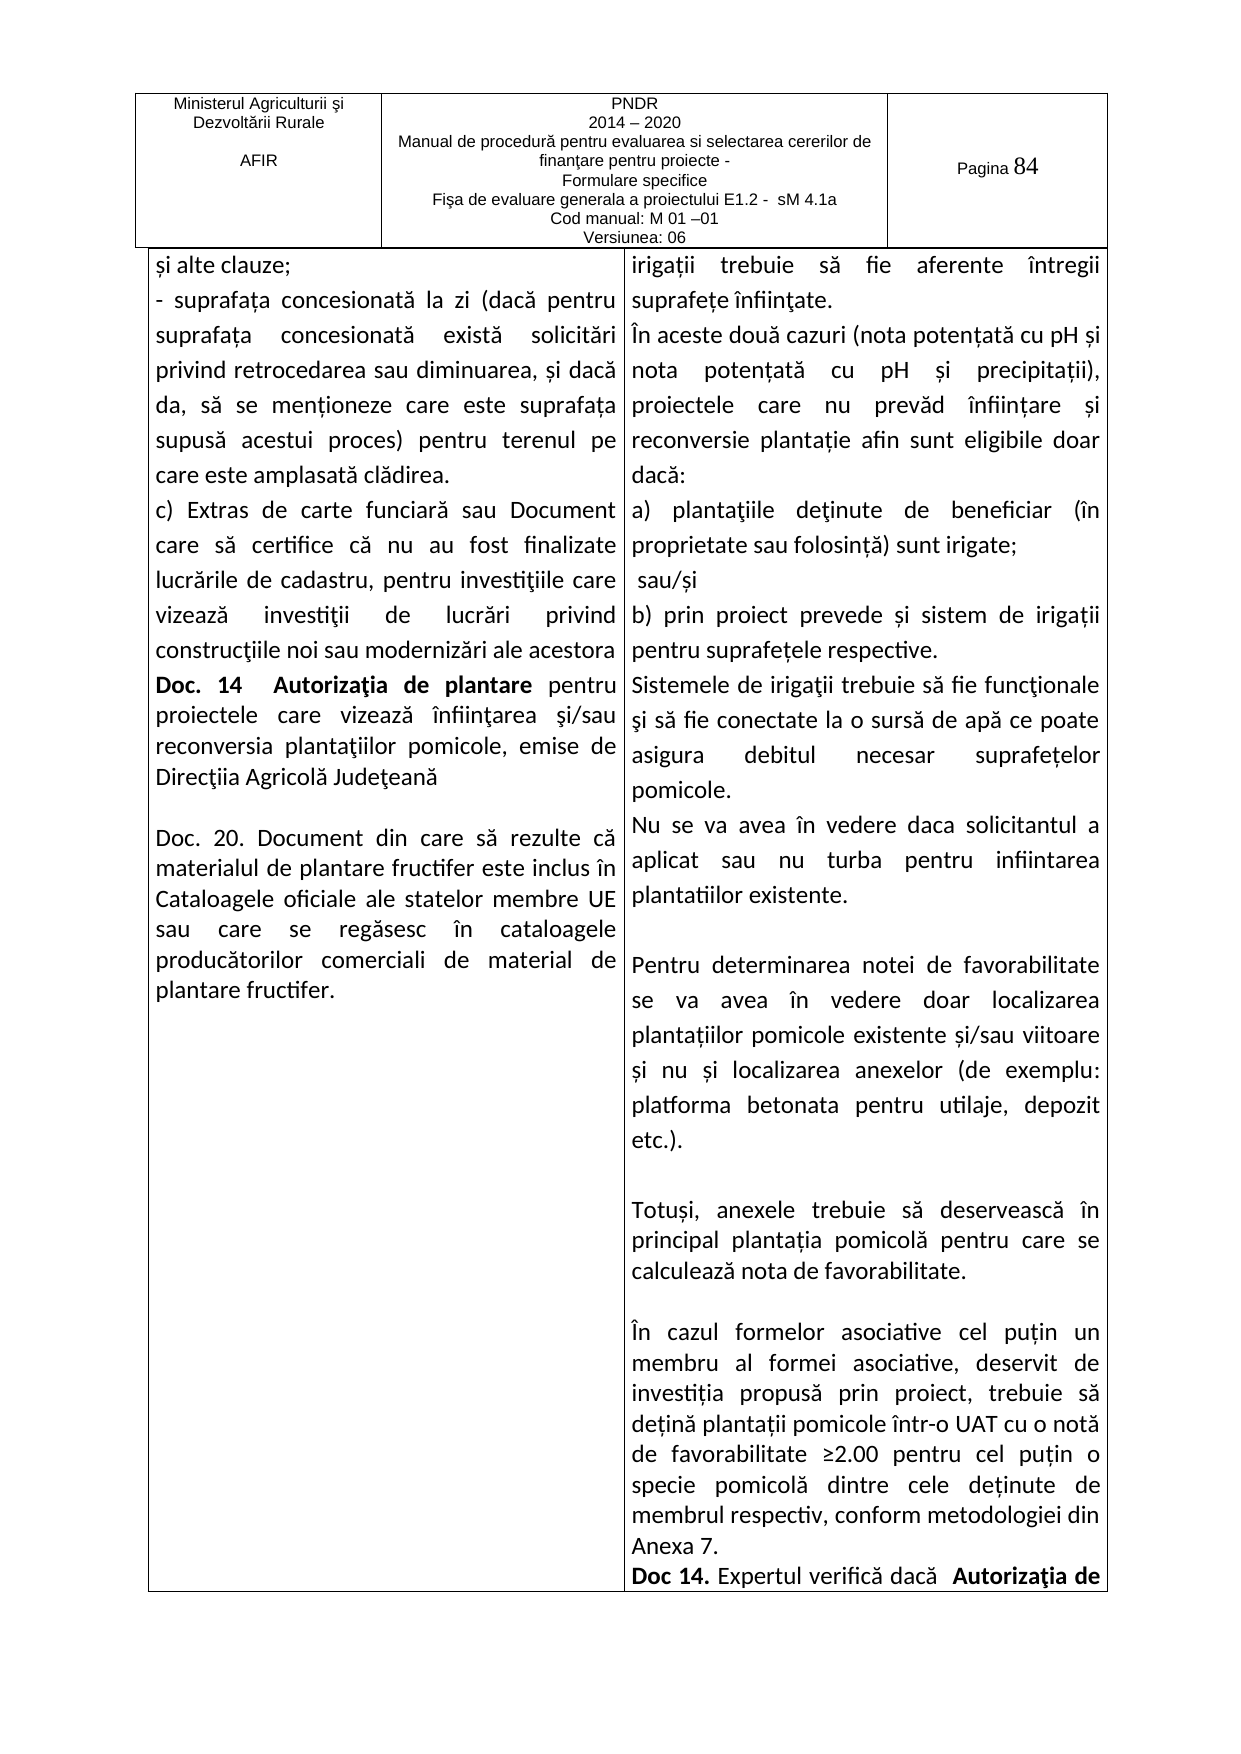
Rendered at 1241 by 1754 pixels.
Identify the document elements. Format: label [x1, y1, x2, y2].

table_cell [625, 249, 1107, 1591]
table_cell [149, 249, 624, 1591]
